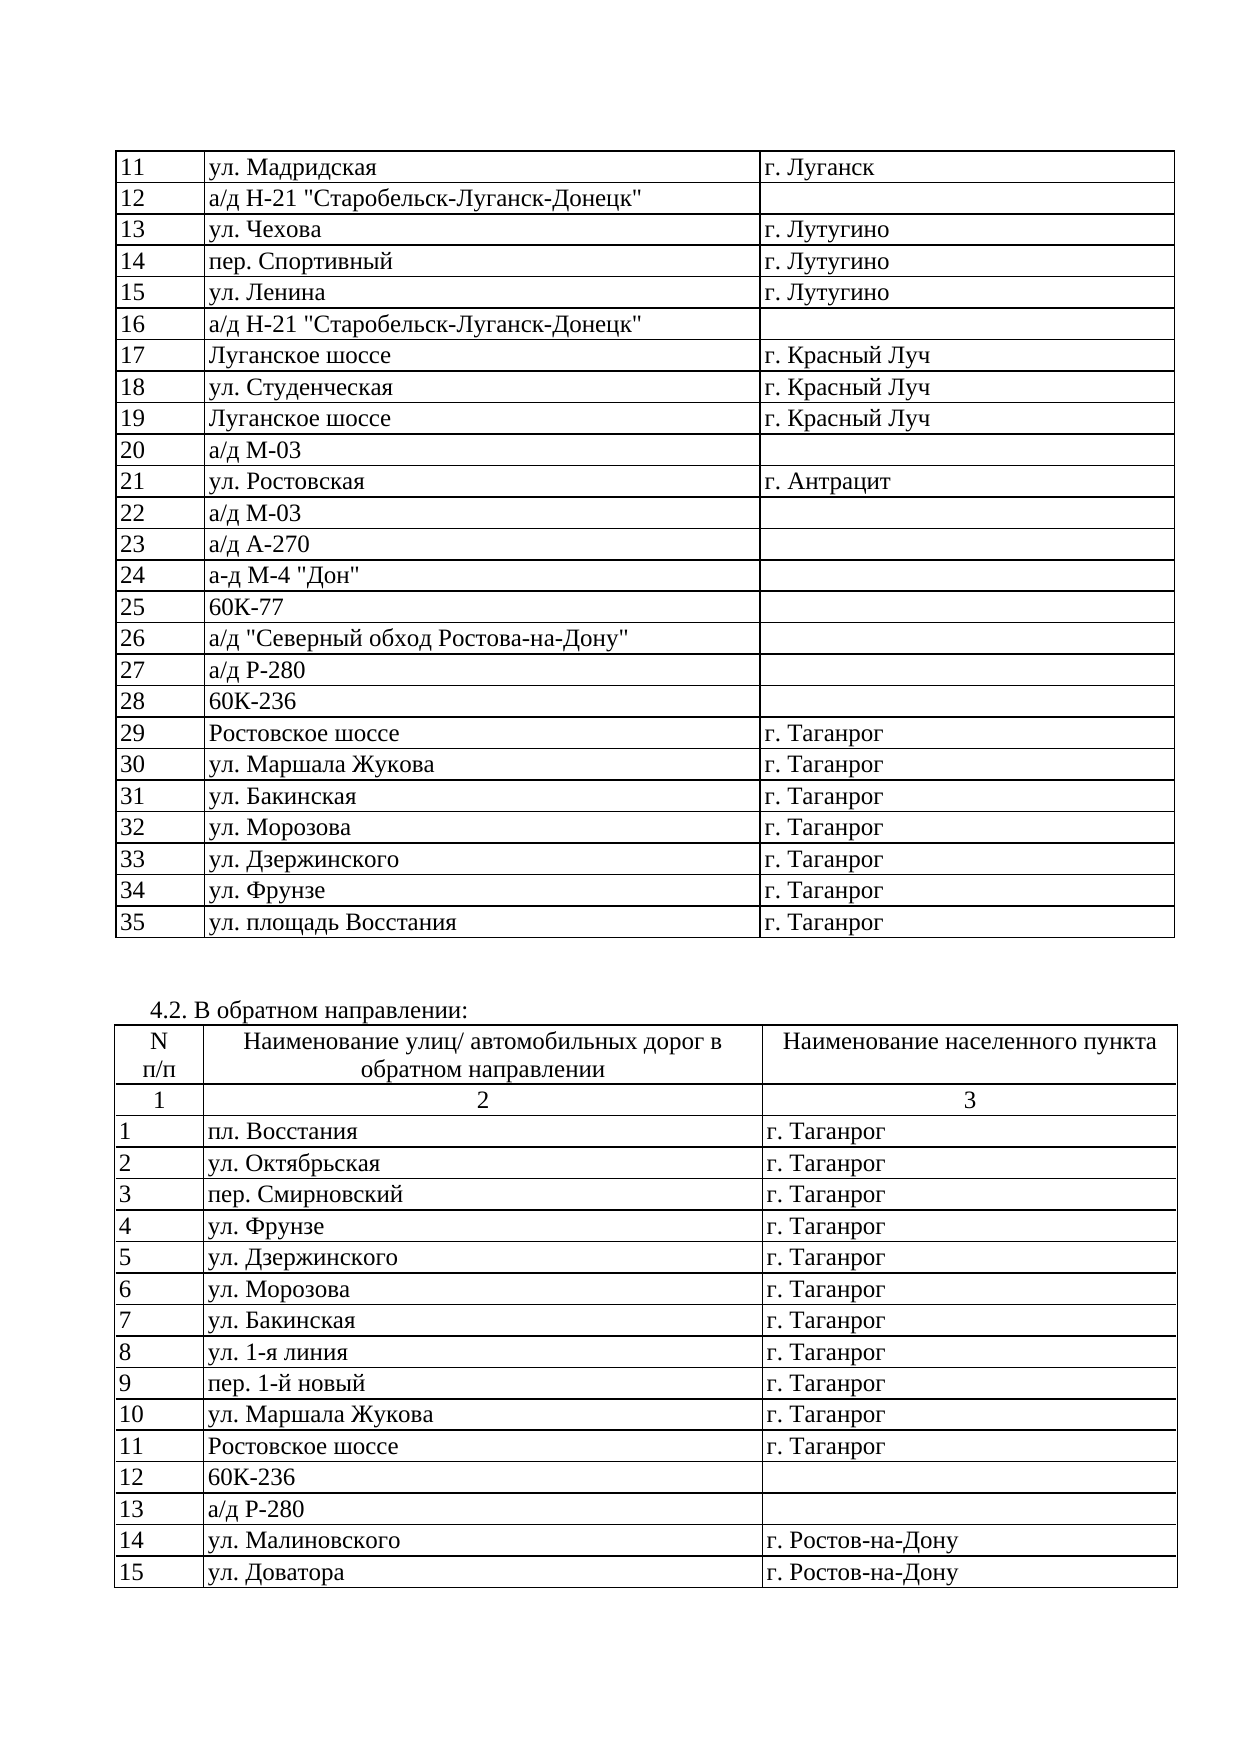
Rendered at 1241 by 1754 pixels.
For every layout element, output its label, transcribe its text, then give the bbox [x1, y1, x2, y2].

table_cell 28 [117, 686, 204, 716]
table_cell г. Таганрог [763, 1398, 1177, 1429]
table_cell Луганское шоссе [205, 340, 759, 370]
table_cell ул. 1-я линия [204, 1337, 762, 1366]
table_cell 26 [117, 623, 204, 653]
table_cell г. Таганрог [761, 718, 1174, 748]
table_cell пер. 1-й новый [204, 1368, 762, 1398]
table_cell ул. Морозова [204, 1274, 762, 1303]
table_cell 34 [117, 875, 204, 905]
table_cell 1 [115, 1116, 203, 1146]
table_cell 5 [115, 1242, 203, 1272]
table_cell г. Таганрог [761, 907, 1174, 936]
table_cell 30 [117, 749, 204, 779]
table_cell 20 [117, 435, 204, 464]
table_cell г. Таганрог [761, 812, 1174, 842]
table_cell пер. Спортивный [205, 246, 759, 276]
table_cell ул. Октябрьская [204, 1148, 762, 1178]
table_cell [761, 623, 1174, 653]
table_cell г. Таганрог [761, 875, 1174, 905]
text 4.2. В обратном направлении: [150, 996, 1090, 1024]
table_cell 11 [115, 1430, 203, 1461]
table_cell ул. Фрунзе [205, 875, 759, 905]
table_cell ул. Дзержинского [205, 844, 759, 873]
table_cell 33 [117, 844, 204, 873]
table_cell 31 [117, 781, 204, 811]
table_cell г. Антрацит [761, 466, 1174, 496]
table_cell г. Таганрог [763, 1366, 1177, 1398]
table_cell 12 [115, 1462, 203, 1492]
table_cell ул. Морозова [205, 812, 759, 842]
table_cell ул. Чехова [205, 215, 759, 244]
table_cell 13 [115, 1493, 203, 1524]
table_cell ул. Студенческая [205, 372, 759, 402]
table_header Наименование населенного пункта [763, 1026, 1177, 1083]
table_cell ул. Бакинская [204, 1305, 762, 1335]
table_cell 27 [117, 655, 204, 685]
table_cell 18 [117, 372, 204, 402]
table_cell 9 [115, 1368, 203, 1398]
table_cell г. Таганрог [761, 749, 1174, 779]
table_cell 23 [117, 529, 204, 559]
table_cell [761, 529, 1174, 559]
table_cell г. Таганрог [763, 1335, 1177, 1366]
table_cell ул. Дзержинского [204, 1242, 762, 1272]
table_header N п/п [115, 1026, 203, 1083]
table_cell а/д М-03 [205, 498, 759, 527]
table_cell г. Таганрог [763, 1146, 1177, 1178]
table_cell г. Лутугино [761, 246, 1174, 276]
table_cell 19 [117, 403, 204, 433]
table_cell [761, 686, 1174, 716]
table_cell ул. Фрунзе [204, 1211, 762, 1241]
table_cell ул. площадь Восстания [205, 907, 759, 936]
table_cell а-д М-4 "Дон" [205, 561, 759, 590]
table_cell г. Таганрог [761, 844, 1174, 873]
table_cell 25 [117, 592, 204, 622]
table_cell Луганское шоссе [205, 403, 759, 433]
table_cell г. Красный Луч [761, 340, 1174, 370]
table_cell ул. Мадридская [205, 152, 759, 181]
table_cell 16 [117, 309, 204, 339]
table_cell а/д М-03 [205, 435, 759, 464]
table_header Наименование улиц/ автомобильных дорог в обратном направлении [204, 1026, 762, 1083]
table_cell 60К-77 [205, 592, 759, 622]
table_cell г. Красный Луч [761, 372, 1174, 402]
table_cell 12 [117, 183, 204, 213]
table_cell 6 [115, 1273, 203, 1303]
table_cell г. Таганрог [763, 1304, 1177, 1335]
table_cell [761, 435, 1174, 464]
table_cell а/д А-270 [205, 529, 759, 559]
table_cell 29 [117, 718, 204, 748]
table_cell [761, 183, 1174, 213]
table_cell г. Ростов-на-Дону [763, 1555, 1177, 1587]
table_cell пл. Восстания [204, 1116, 762, 1146]
table_cell а/д Н-21 "Старобельск-Луганск-Донецк" [205, 183, 759, 213]
table_cell а/д Р-280 [205, 655, 759, 685]
table_cell 7 [115, 1305, 203, 1335]
table_cell ул. Маршала Жукова [205, 749, 759, 779]
table_cell [761, 592, 1174, 622]
table_cell 8 [115, 1336, 203, 1366]
table_cell 3 [115, 1179, 203, 1209]
table_cell 13 [117, 215, 204, 244]
table_cell г. Таганрог [763, 1241, 1177, 1272]
table_cell г. Таганрог [763, 1115, 1177, 1146]
table_cell [761, 655, 1174, 685]
table_cell г. Ростов-на-Дону [763, 1524, 1177, 1555]
table_cell 21 [117, 466, 204, 496]
table_cell г. Лутугино [761, 215, 1174, 244]
table_cell 60К-236 [205, 686, 759, 716]
table_cell 17 [117, 340, 204, 370]
table_cell г. Луганск [761, 152, 1174, 181]
table_cell 1 [115, 1084, 203, 1115]
table_cell 15 [117, 277, 204, 307]
table_cell 14 [117, 246, 204, 276]
table_cell 24 [117, 561, 204, 590]
table_cell 3 [763, 1083, 1177, 1115]
table_cell пер. Смирновский [204, 1179, 762, 1209]
table_cell а/д Н-21 "Старобельск-Луганск-Донецк" [205, 309, 759, 339]
table_cell ул. Бакинская [205, 781, 759, 811]
table_cell ул. Маршала Жукова [204, 1400, 762, 1429]
table_cell г. Таганрог [763, 1178, 1177, 1209]
table_cell 2 [204, 1085, 762, 1115]
table_cell [763, 1492, 1177, 1524]
table_cell 14 [115, 1525, 203, 1555]
table_cell ул. Ленина [205, 277, 759, 307]
table_cell 60К-236 [204, 1462, 762, 1492]
table_cell ул. Ростовская [205, 466, 759, 496]
table_cell 15 [115, 1556, 203, 1587]
table_cell г. Таганрог [763, 1209, 1177, 1241]
table_cell [761, 498, 1174, 527]
table_cell ул. Малиновского [204, 1525, 762, 1555]
table_cell г. Таганрог [763, 1429, 1177, 1461]
table_cell 10 [115, 1399, 203, 1429]
table_cell а/д Р-280 [204, 1494, 762, 1524]
table_cell а/д "Северный обход Ростова-на-Дону" [205, 623, 759, 653]
table_cell г. Таганрог [761, 781, 1174, 811]
table_cell 4 [115, 1210, 203, 1241]
table_cell [763, 1461, 1177, 1492]
table_cell г. Таганрог [763, 1272, 1177, 1303]
table_cell 32 [117, 812, 204, 842]
table_cell г. Красный Луч [761, 403, 1174, 433]
table_cell 2 [115, 1147, 203, 1178]
table_cell Ростовское шоссе [204, 1431, 762, 1461]
table_cell г. Лутугино [761, 277, 1174, 307]
table_cell 22 [117, 498, 204, 527]
table_cell 35 [117, 907, 204, 936]
table_cell ул. Доватора [204, 1557, 762, 1587]
table_cell Ростовское шоссе [205, 718, 759, 748]
table_cell [761, 309, 1174, 339]
table_cell [761, 561, 1174, 590]
table_cell 11 [117, 152, 204, 181]
